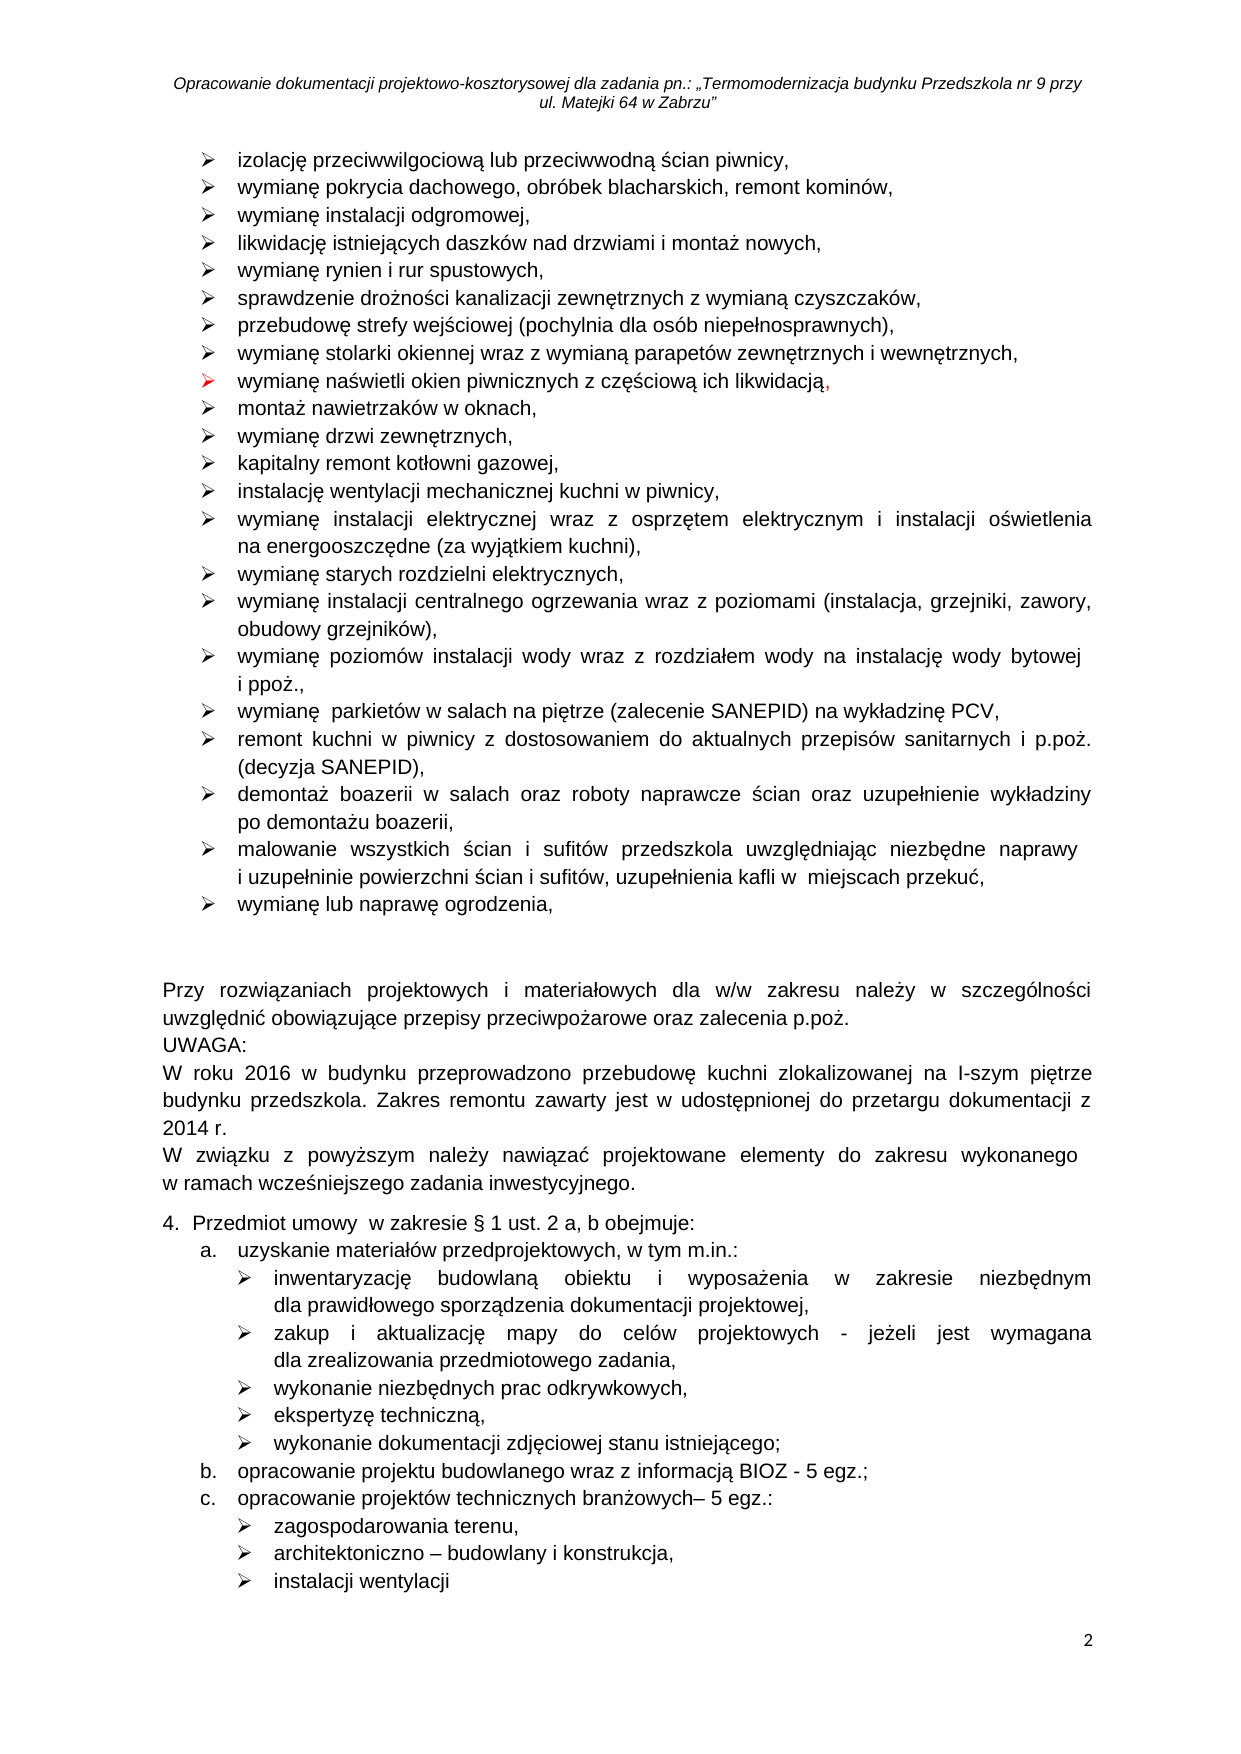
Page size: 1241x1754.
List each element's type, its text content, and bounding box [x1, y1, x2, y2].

list W roku 2016 w budynku przeprowadzono przebudowę kuchni zlokalizowanej na I-szym piętrze budynku przedszkola. Zakres remontu zawarty jest w udostępnionej do przetargu dokumentacji z 2014 r. [162, 1060, 1093, 1139]
list uzyskanie materiałów przedprojektowych, w tym m.in.: [200, 1238, 1093, 1262]
list opracowanie projektów technicznych branżowych– 5 egz.: [200, 1486, 1093, 1510]
list demontaż boazerii w salach oraz roboty naprawcze ścian oraz uzupełnienie wykładziny po demontażu boazerii, [200, 782, 1093, 834]
list inwentaryzację budowlaną obiektu i wyposażenia w zakresie niezbędnym dla prawidłowego sporządzenia dokumentacji projektowej, [236, 1265, 1093, 1317]
list Przedmiot umowy w zakresie § 1 ust. 2 a, b obejmuje: [162, 1210, 1093, 1234]
list kapitalny remont kotłowni gazowej, [200, 451, 1093, 475]
list izolację przeciwwilgociową lub przeciwwodną ścian piwnicy, [200, 148, 1093, 172]
list wymianę poziomów instalacji wody wraz z rozdziałem wody na instalację wody bytowej i ppoż., [200, 644, 1093, 696]
list remont kuchni w piwnicy z dostosowaniem do aktualnych przepisów sanitarnych i p.poż. (decyzja SANEPID), [200, 727, 1093, 778]
list montaż nawietrzaków w oknach, [200, 396, 1093, 420]
list instalacji wentylacji [236, 1569, 1093, 1593]
list architektoniczno – budowlany i konstrukcja, [236, 1541, 1093, 1565]
list Przy rozwiązaniach projektowych i materiałowych dla w/w zakresu należy w szczególności uwzględnić obowiązujące przepisy przeciwpożarowe oraz zalecenia p.poż. [162, 978, 1093, 1029]
list W związku z powyższym należy nawiązać projektowane elementy do zakresu wykonanego w ramach wcześniejszego zadania inwestycyjnego. [162, 1143, 1093, 1194]
list wymianę pokrycia dachowego, obróbek blacharskich, remont kominów, [200, 175, 1093, 199]
list wymianę stolarki okiennej wraz z wymianą parapetów zewnętrznych i wewnętrznych, [200, 341, 1093, 365]
list wykonanie niezbędnych prac odkrywkowych, [236, 1376, 1093, 1400]
list wymianę instalacji odgromowej, [200, 203, 1093, 227]
list przebudowę strefy wejściowej (pochylnia dla osób niepełnosprawnych), [200, 313, 1093, 337]
list wymianę parkietów w salach na piętrze (zalecenie SANEPID) na wykładzinę PCV, [200, 699, 1093, 723]
list wymianę instalacji centralnego ogrzewania wraz z poziomami (instalacja, grzejniki, zawory, obudowy grzejników), [200, 589, 1093, 641]
list ekspertyzę techniczną, [236, 1403, 1093, 1427]
list wymianę lub naprawę ogrodzenia, [200, 892, 1093, 916]
list UWAGA: [162, 1033, 1093, 1057]
list opracowanie projektu budowlanego wraz z informacją BIOZ - 5 egz.; [200, 1458, 1093, 1482]
list wykonanie dokumentacji zdjęciowej stanu istniejącego; [236, 1431, 1093, 1455]
list wymianę instalacji elektrycznej wraz z osprzętem elektrycznym i instalacji oświetlenia na energooszczędne (za wyjątkiem kuchni), [200, 506, 1093, 558]
list instalację wentylacji mechanicznej kuchni w piwnicy, [200, 479, 1093, 503]
list wymianę starych rozdzielni elektrycznych, [200, 562, 1093, 586]
list malowanie wszystkich ścian i sufitów przedszkola uwzględniając niezbędne naprawy i uzupełninie powierzchni ścian i sufitów, uzupełnienia kafli w miejscach przekuć, [200, 837, 1093, 889]
list sprawdzenie drożności kanalizacji zewnętrznych z wymianą czyszczaków, [200, 286, 1093, 310]
list wymianę rynien i rur spustowych, [200, 258, 1093, 282]
list wymianę drzwi zewnętrznych, [200, 424, 1093, 448]
list zakup i aktualizację mapy do celów projektowych - jeżeli jest wymagana dla zrealizowania przedmiotowego zadania, [236, 1321, 1093, 1372]
list wymianę naświetli okien piwnicznych z częściową ich likwidacją, [200, 368, 1093, 392]
list zagospodarowania terenu, [236, 1513, 1093, 1537]
list likwidację istniejących daszków nad drzwiami i montaż nowych, [200, 230, 1093, 254]
